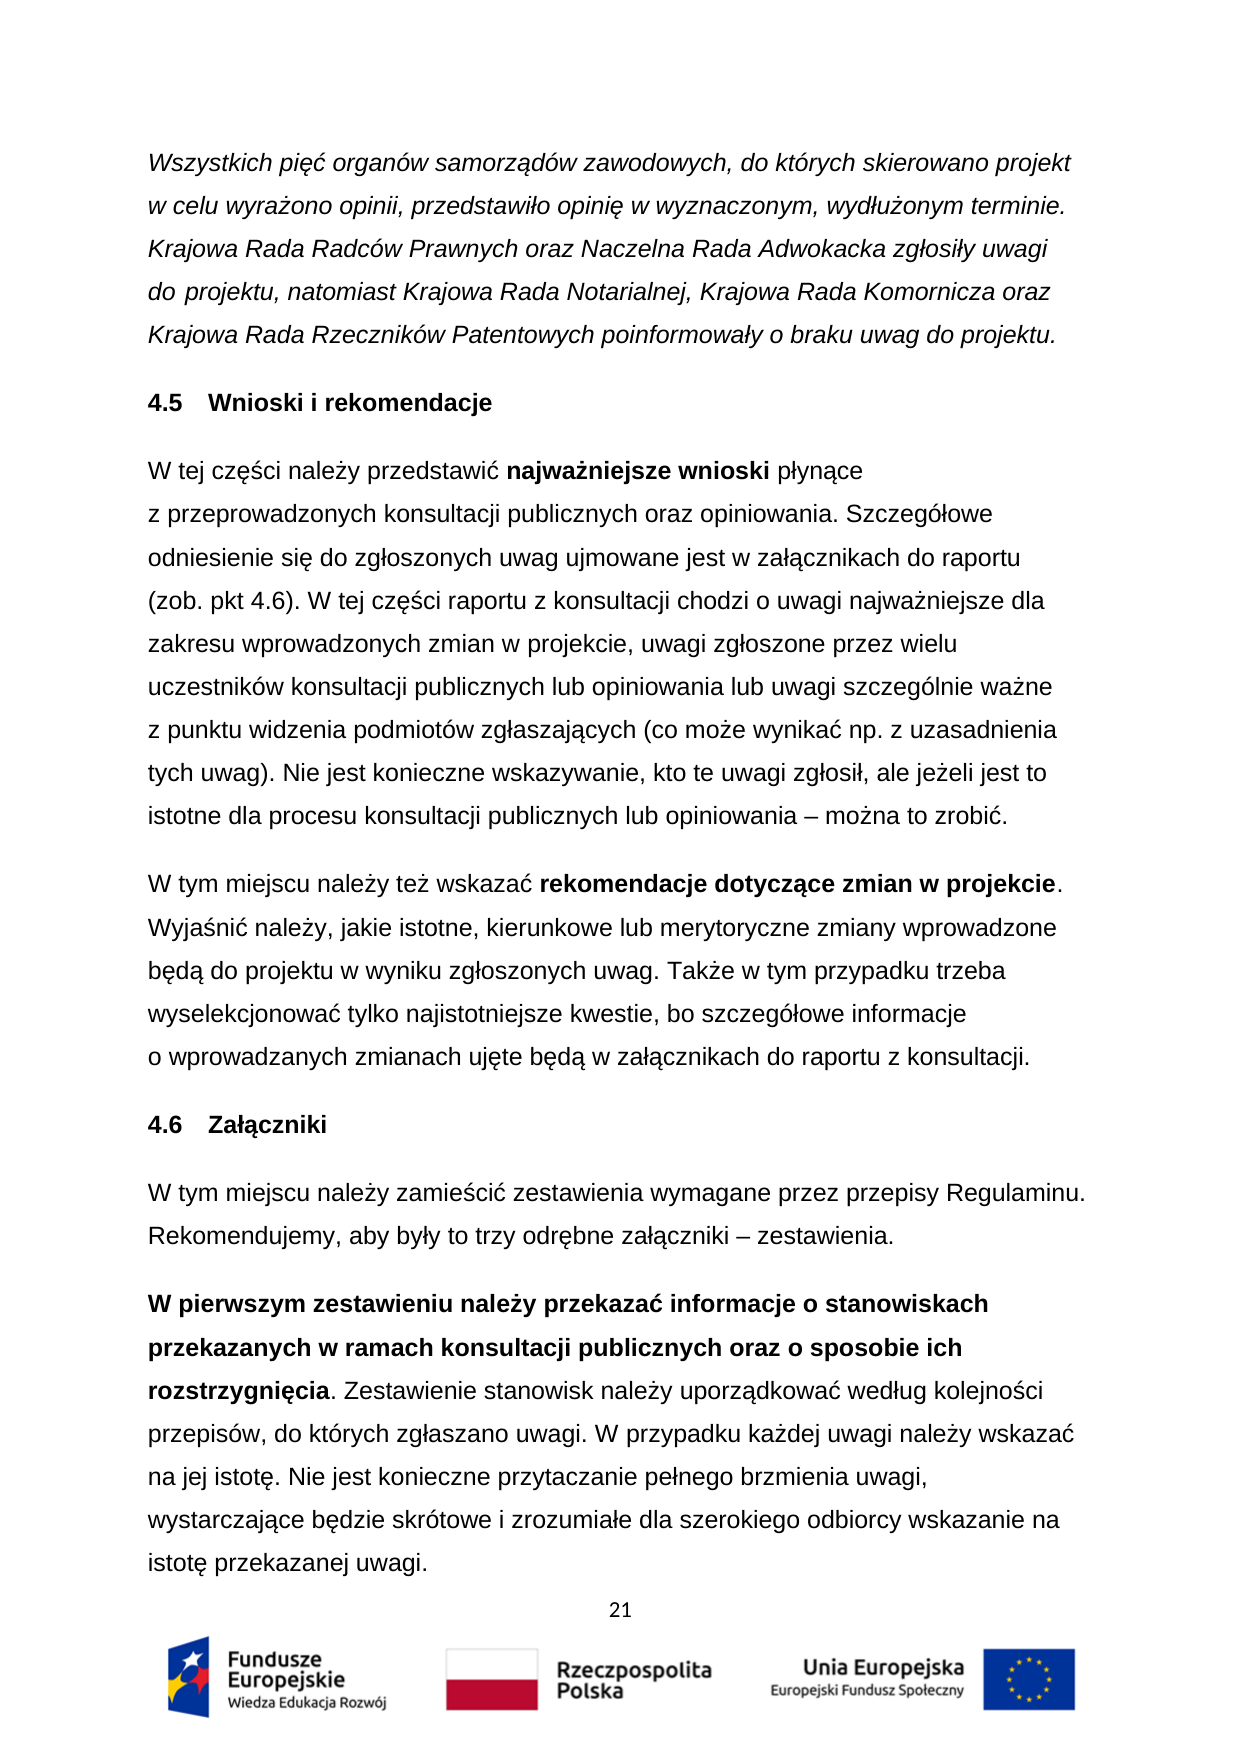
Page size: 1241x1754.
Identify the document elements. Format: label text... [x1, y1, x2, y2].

subtitle Załączniki [148, 1110, 1093, 1139]
subtitle Wnioski i rekomendacje [148, 388, 1093, 417]
text W tej części należy przedstawić najważniejsze wnioski płynące z przeprowadzonych konsultacji publicznych oraz opiniowania. Szczegółowe odniesienie się do zgłoszonych uwag ujmowane jest w załącznikach do raportu (zob. pkt 4.6). W tej części raportu z konsultacji chodzi o uwagi najważniejsze dla zakresu wprowadzonych zmian w projekcie, uwagi zgłoszone przez wielu uczestników konsultacji publicznych lub opiniowania lub uwagi szczególnie ważne z punktu widzenia podmiotów zgłaszających (co może wynikać np. z uzasadnienia tych uwag). Nie jest konieczne wskazywanie, kto te uwagi zgłosił, ale jeżeli jest to istotne dla procesu konsultacji publicznych lub opiniowania – można to zrobić. [148, 456, 1093, 830]
picture [148, 1616, 1095, 1738]
text W tym miejscu należy zamieścić zestawienia wymagane przez przepisy Regulaminu. Rekomendujemy, aby były to trzy odrębne załączniki – zestawienia. [148, 1178, 1093, 1250]
text W pierwszym zestawieniu należy przekazać informacje o stanowiskach przekazanych w ramach konsultacji publicznych oraz o sposobie ich rozstrzygnięcia. Zestawienie stanowisk należy uporządkować według kolejności przepisów, do których zgłaszano uwagi. W przypadku każdej uwagi należy wskazać na jej istotę. Nie jest konieczne przytaczanie pełnego brzmienia uwagi, wystarczające będzie skrótowe i zrozumiałe dla szerokiego odbiorcy wskazanie na istotę przekazanej uwagi. [148, 1289, 1093, 1577]
text W tym miejscu należy też wskazać rekomendacje dotyczące zmian w projekcie. Wyjaśnić należy, jakie istotne, kierunkowe lub merytoryczne zmiany wprowadzone będą do projektu w wyniku zgłoszonych uwag. Także w tym przypadku trzeba wyselekcjonować tylko najistotniejsze kwestie, bo szczegółowe informacje o wprowadzanych zmianach ujęte będą w załącznikach do raportu z konsultacji. [148, 869, 1093, 1071]
text Wszystkich pięć organów samorządów zawodowych, do których skierowano projekt w celu wyrażono opinii, przedstawiło opinię w wyznaczonym, wydłużonym terminie. Krajowa Rada Radców Prawnych oraz Naczelna Rada Adwokacka zgłosiły uwagi do projektu, natomiast Krajowa Rada Notarialnej, Krajowa Rada Komornicza oraz Krajowa Rada Rzeczników Patentowych poinformowały o braku uwag do projektu. [148, 148, 1093, 349]
